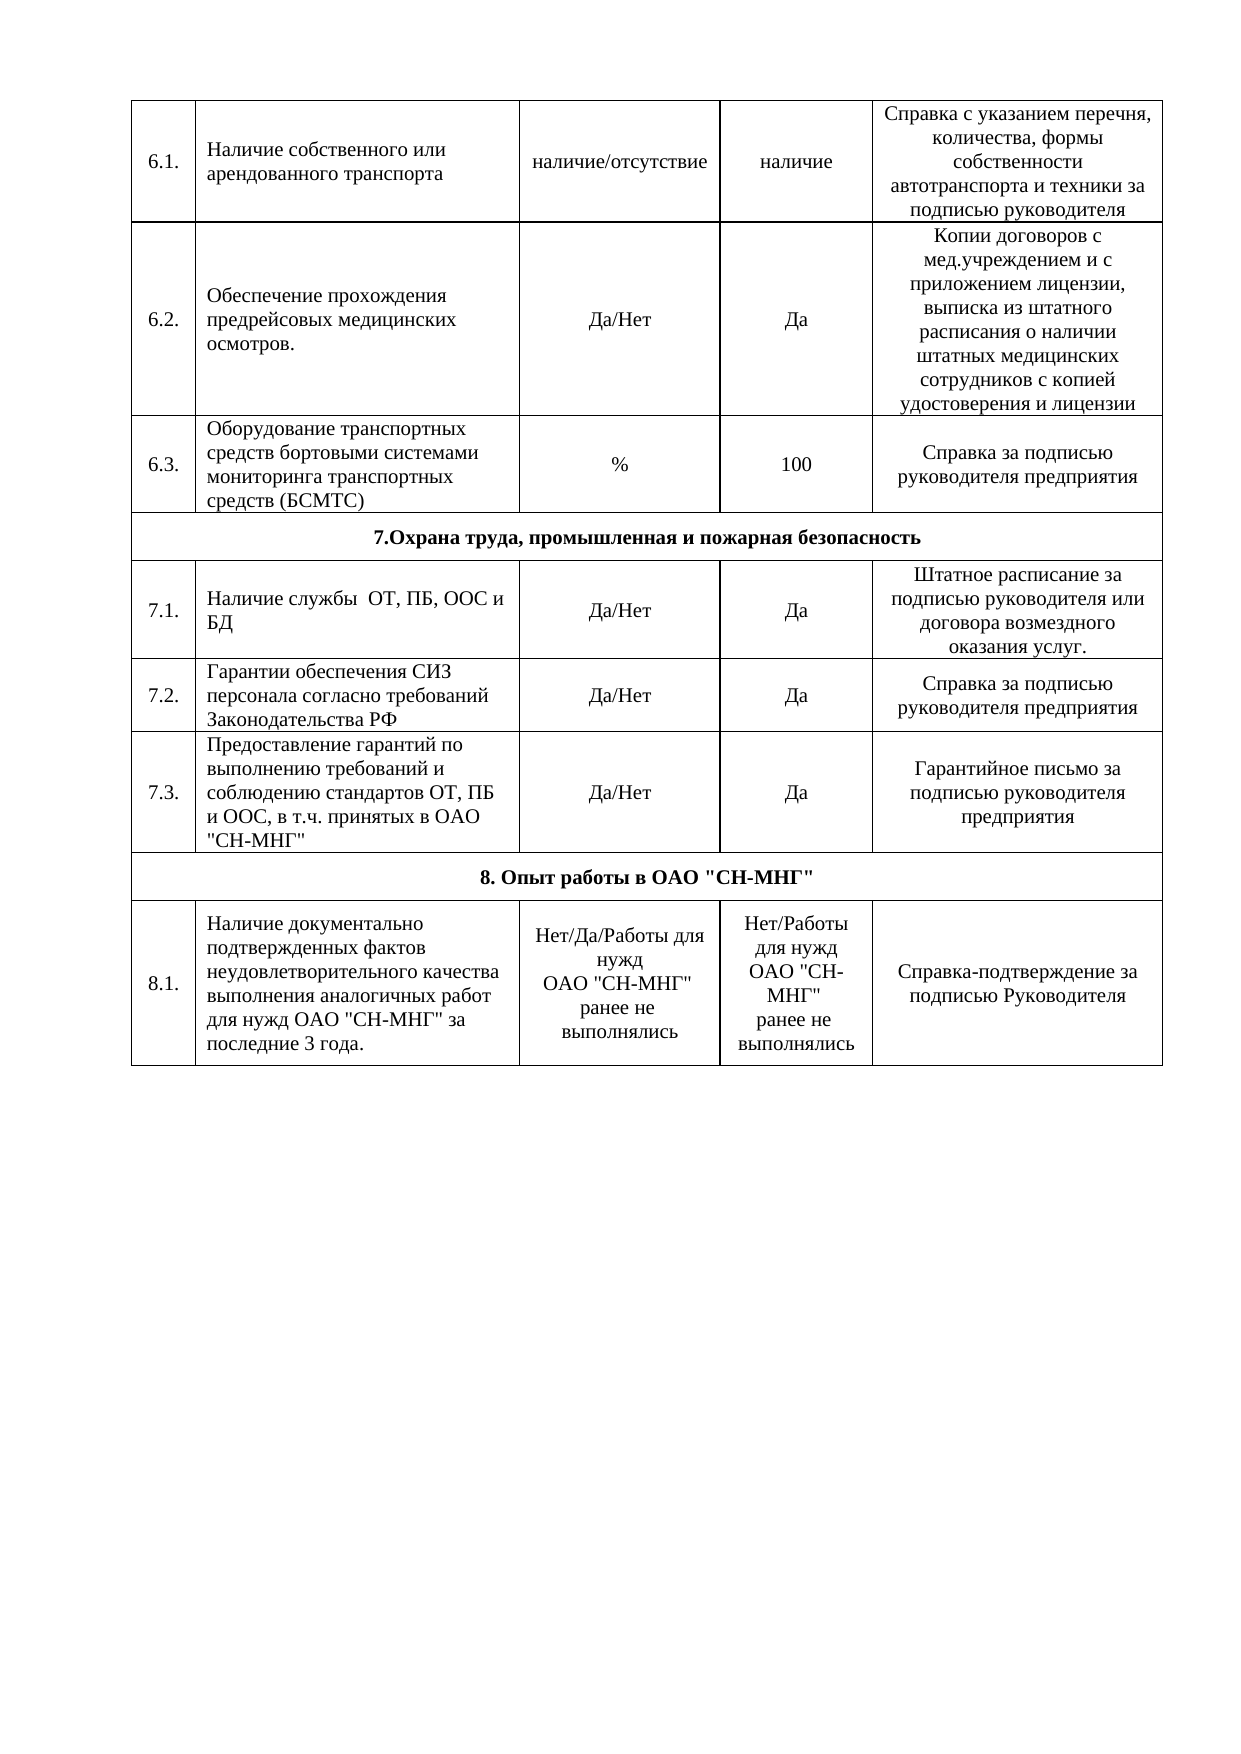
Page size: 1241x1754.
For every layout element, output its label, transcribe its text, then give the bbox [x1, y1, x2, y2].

table_cell Наличие службы ОТ, ПБ, ООС и БД [196, 561, 519, 658]
table_cell Наличие собственного или арендованного транспорта [196, 101, 519, 221]
table_cell 7.2. [132, 659, 195, 731]
table_cell Гарантии обеспечения СИЗ персонала согласно требований Законодательства РФ [196, 659, 519, 731]
table_cell наличие/отсутствие [520, 101, 719, 221]
table_cell 8.1. [132, 901, 195, 1064]
table_cell Да [721, 732, 872, 852]
table_cell Гарантийное письмо за подписью руководителя предприятия [873, 732, 1162, 852]
table_cell 7.Охрана труда, промышленная и пожарная безопасность [132, 513, 1162, 560]
table_cell Нет/Работы для нужд ОАО "СН-МНГ" ранее не выполнялись [721, 901, 872, 1064]
table_cell Нет/Да/Работы для нужд ОАО "СН-МНГ" ранее не выполнялись [520, 901, 719, 1064]
table_cell 6.1. [132, 101, 195, 221]
table_cell Наличие документально подтвержденных фактов неудовлетворительного качества выполнения аналогичных работ для нужд ОАО "СН-МНГ" за последние 3 года. [196, 901, 519, 1064]
table_cell наличие [721, 101, 872, 221]
table_cell Справка-подтверждение за подписью Руководителя [873, 901, 1162, 1064]
table_cell Копии договоров с мед.учреждением и с приложением лицензии, выписка из штатного расписания о наличии штатных медицинских сотрудников с копией удостоверения и лицензии [873, 223, 1162, 415]
table_cell 8. Опыт работы в ОАО "СН-МНГ" [132, 853, 1162, 900]
table_cell 100 [721, 416, 872, 512]
table_cell 6.2. [132, 223, 195, 415]
table_cell 6.3. [132, 416, 195, 512]
table_cell 7.1. [132, 561, 195, 658]
table_cell Справка за подписью руководителя предприятия [873, 416, 1162, 512]
table_cell Да/Нет [520, 659, 719, 731]
table_cell Да/Нет [520, 223, 719, 415]
table_cell Да [721, 223, 872, 415]
table_cell Обеспечение прохождения предрейсовых медицинских осмотров. [196, 223, 519, 415]
table_cell Оборудование транспортных средств бортовыми системами мониторинга транспортных средств (БСМТС) [196, 416, 519, 512]
table_cell Штатное расписание за подписью руководителя или договора возмездного оказания услуг. [873, 561, 1162, 658]
table_cell Предоставление гарантий по выполнению требований и соблюдению стандартов ОТ, ПБ и ООС, в т.ч. принятых в ОАО "СН-МНГ" [196, 732, 519, 852]
table_cell % [520, 416, 719, 512]
table_cell Да [721, 561, 872, 658]
table_cell Да [721, 659, 872, 731]
table_cell Да/Нет [520, 561, 719, 658]
table_cell Справка за подписью руководителя предприятия [873, 659, 1162, 731]
table_cell Справка с указанием перечня, количества, формы собственности автотранспорта и техники за подписью руководителя [873, 101, 1162, 221]
table_cell Да/Нет [520, 732, 719, 852]
table_cell 7.3. [132, 732, 195, 852]
